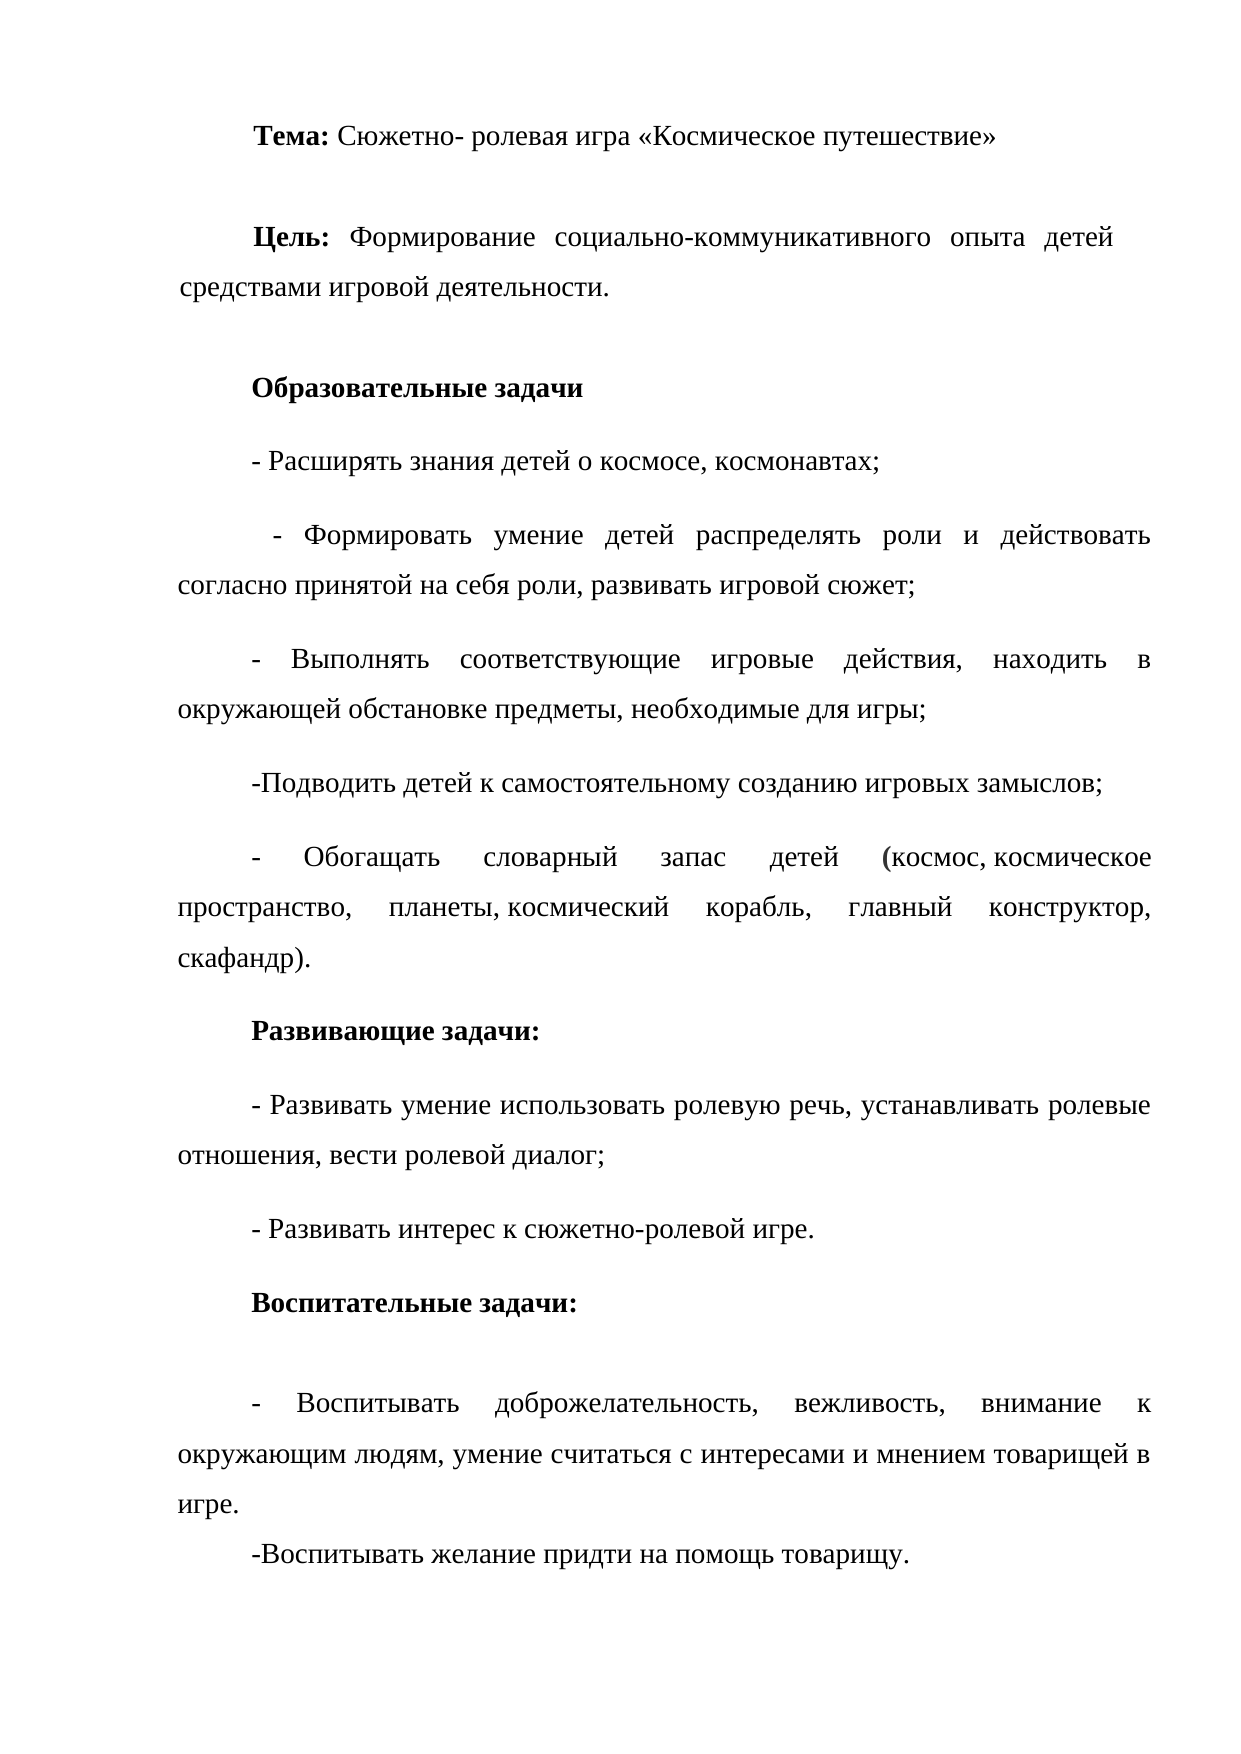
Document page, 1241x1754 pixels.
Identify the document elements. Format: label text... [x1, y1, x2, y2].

text - Воспитывать доброжелательность, вежливость, внимание к окружающим людям, умение считаться с интересами и мнением товарищей в игре. [177, 1386, 1152, 1520]
text - Развивать интерес к сюжетно-ролевой игре. [177, 1211, 1152, 1245]
text - Формировать умение детей распределять роли и действовать согласно принятой на себя роли, развивать игровой сюжет; [177, 517, 1152, 601]
text Тема: Сюжетно- ролевая игра «Космическое путешествие» [179, 118, 1114, 152]
text Воспитательные задачи: [177, 1285, 1152, 1318]
text Развивающие задачи: [177, 1013, 1152, 1047]
text - Обогащать словарный запас детей (космос, космическое пространство, планеты, космический корабль, главный конструктор, скафандр). [177, 839, 1152, 973]
text Образовательные задачи [177, 370, 1152, 403]
text Цель: Формирование социально-коммуникативного опыта детей средствами игровой деятельности. [179, 219, 1114, 303]
text - Расширять знания детей о космосе, космонавтах; [177, 443, 1152, 477]
text -Воспитывать желание придти на помощь товарищу. [177, 1537, 1152, 1570]
text -Подводить детей к самостоятельному созданию игровых замыслов; [177, 765, 1152, 799]
text - Развивать умение использовать ролевую речь, устанавливать ролевые отношения, вести ролевой диалог; [177, 1087, 1152, 1171]
text - Выполнять соответствующие игровые действия, находить в окружающей обстановке предметы, необходимые для игры; [177, 641, 1152, 725]
